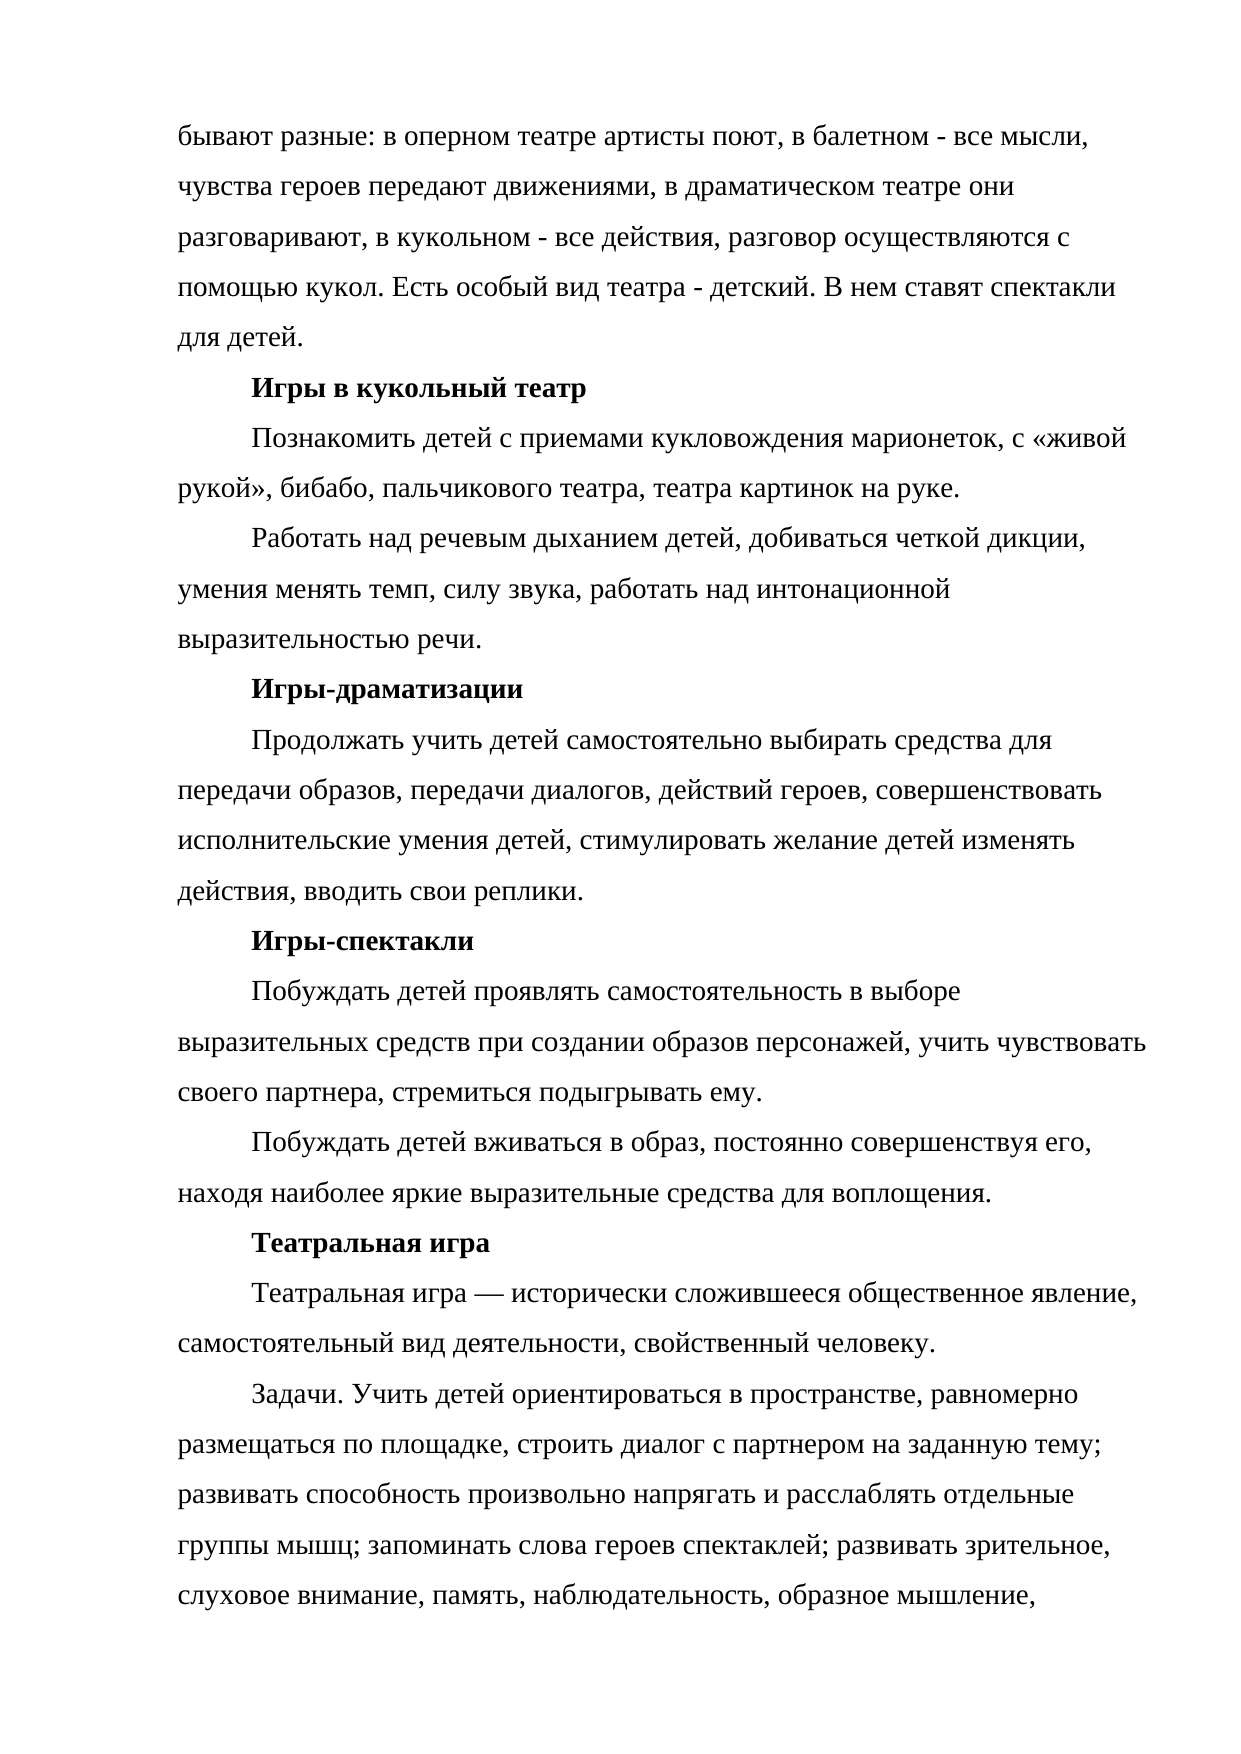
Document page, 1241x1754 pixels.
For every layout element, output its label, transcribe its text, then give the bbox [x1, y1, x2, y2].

text Работать над речевым дыханием детей, добиваться четкой дикции, умения менять темп, силу звука, работать над интонационной выразительностью речи. [177, 521, 1152, 655]
text Театральная игра [177, 1225, 1152, 1258]
text Игры-спектакли [177, 923, 1152, 957]
text Театральная игра — исторически сложившееся общественное явление, самостоятельный вид деятельности, свойственный человеку. [177, 1275, 1152, 1359]
text Побуждать детей проявлять самостоятельность в выборе выразительных средств при создании образов персонажей, учить чувствовать своего партнера, стремиться подыгрывать ему. [177, 973, 1152, 1108]
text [177, 118, 1152, 353]
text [177, 1376, 1152, 1611]
text Продолжать учить детей самостоятельно выбирать средства для передачи образов, передачи диалогов, действий героев, совершенствовать исполнительские умения детей, стимулировать желание детей изменять действия, вводить свои реплики. [177, 722, 1152, 906]
text Игры в кукольный театр [177, 370, 1152, 403]
text Игры-драматизации [177, 672, 1152, 705]
text Побуждать детей вживаться в образ, постоянно совершенствуя его, находя наиболее яркие выразительные средства для воплощения. [177, 1124, 1152, 1208]
text Познакомить детей с приемами кукловождения марионеток, с «живой рукой», бибабо, пальчикового театра, театра картинок на руке. [177, 420, 1152, 504]
